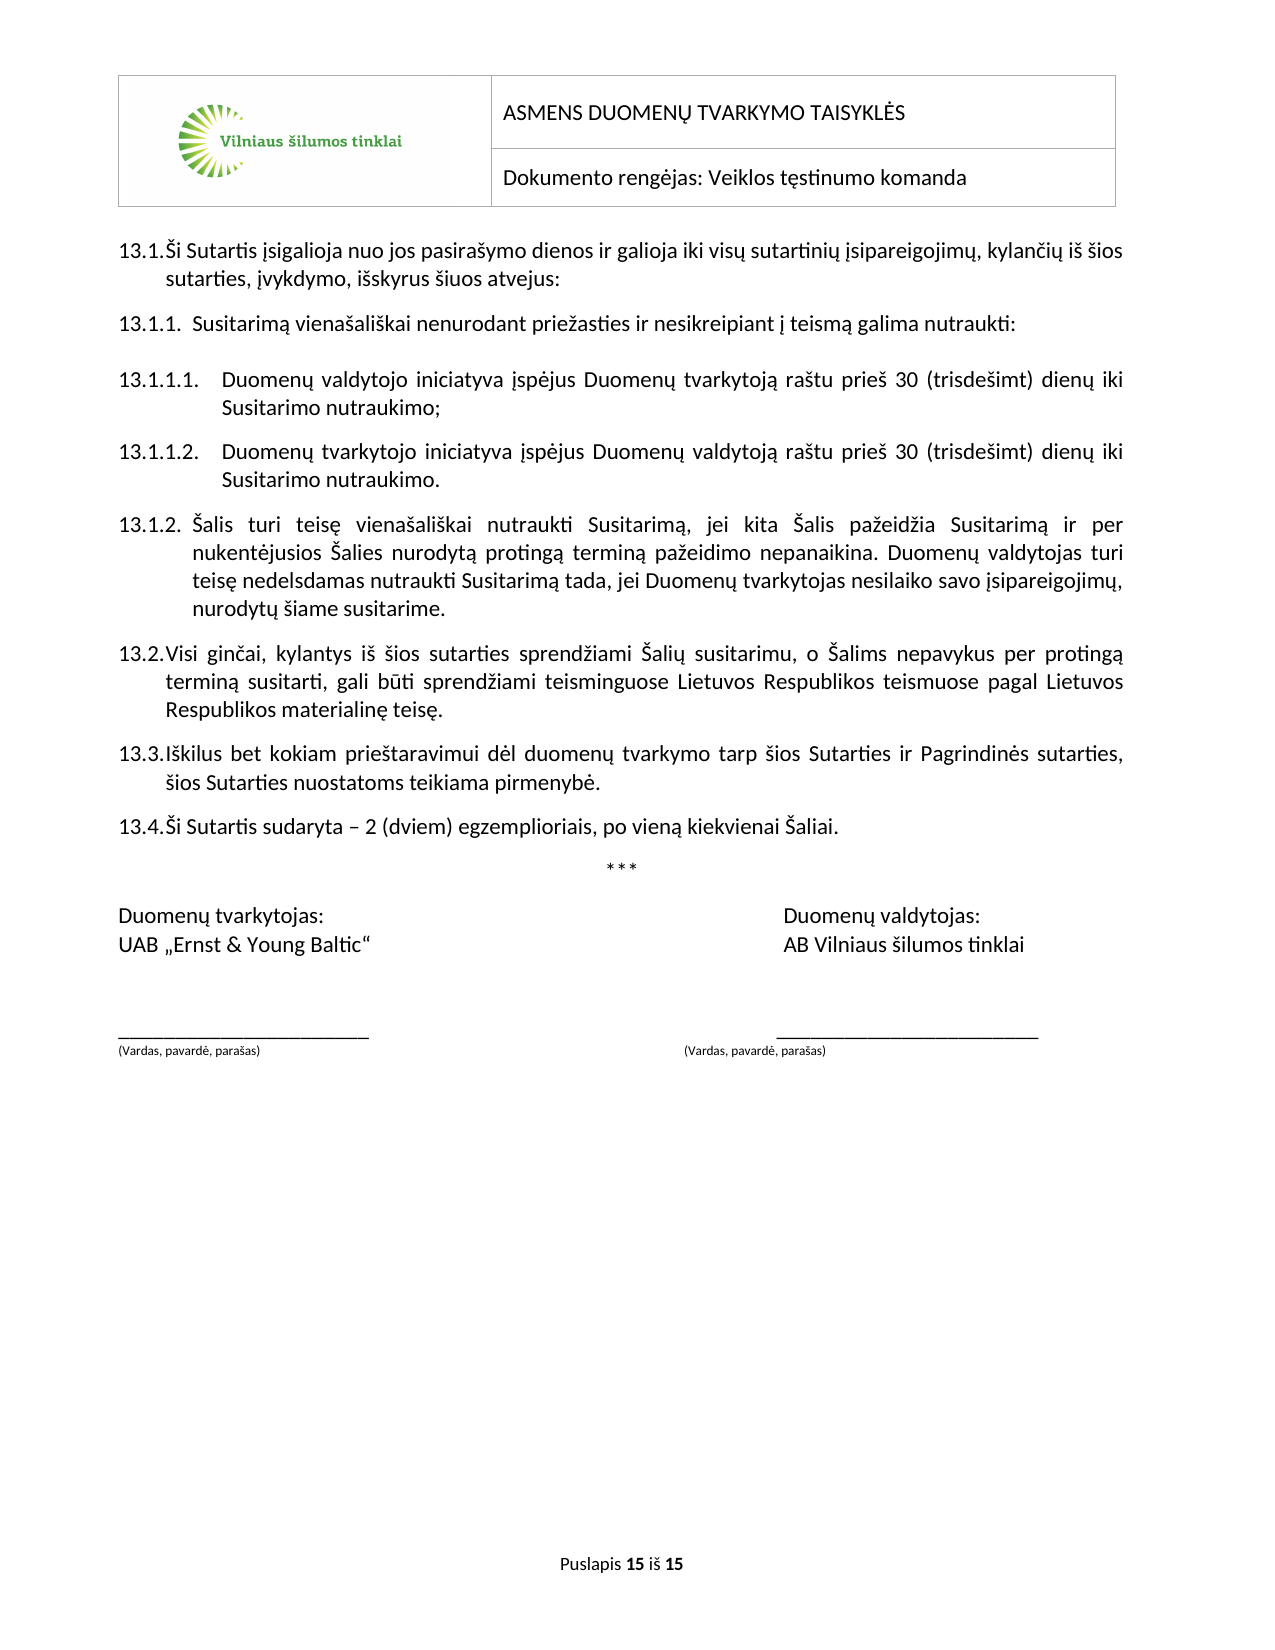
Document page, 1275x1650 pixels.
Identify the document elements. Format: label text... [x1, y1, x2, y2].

list Iškilus bet kokiam prieštaravimui dėl duomenų tvarkymo tarp šios Sutarties ir Pagrindinės sutarties, šios Sutarties nuostatoms teikiama pirmenybė. [118, 739, 1125, 796]
text UAB „Ernst & Young Baltic“ AB Vilniaus šilumos tinklai [118, 930, 1125, 958]
list Visi ginčai, kylantys iš šios sutarties sprendžiami Šalių susitarimu, o Šalims nepavykus per protingą terminą susitarti, gali būti sprendžiami teisminguose Lietuvos Respublikos teismuose pagal Lietuvos Respublikos materialinę teisę. [118, 639, 1125, 723]
list Susitarimą vienašališkai nenurodant priežasties ir nesikreipiant į teismą galima nutraukti: [118, 309, 1125, 337]
list Duomenų tvarkytojo iniciatyva įspėjus Duomenų valdytoją raštu prieš 30 (trisdešimt) dienų iki Susitarimo nutraukimo. [118, 437, 1125, 493]
list Ši Sutartis įsigalioja nuo jos pasirašymo dienos ir galioja iki visų sutartinių įsipareigojimų, kylančių iš šios sutarties, įvykdymo, išskyrus šiuos atvejus: [118, 236, 1125, 292]
list Šalis turi teisę vienašališkai nutraukti Susitarimą, jei kita Šalis pažeidžia Susitarimą ir per nukentėjusios Šalies nurodytą protingą terminą pažeidimo nepanaikina. Duomenų valdytojas turi teisę nedelsdamas nutraukti Susitarimą tada, jei Duomenų tvarkytojas nesilaiko savo įsipareigojimų, nurodytų šiame susitarime. [118, 510, 1125, 622]
list Ši Sutartis sudaryta – 2 (dviem) egzemplioriais, po vieną kiekvienai Šaliai. [118, 812, 1125, 840]
picture [129, 76, 451, 206]
text Duomenų tvarkytojas: Duomenų valdytojas: [118, 902, 1125, 930]
text ______________________ _______________________ [118, 1014, 1125, 1042]
list Duomenų valdytojo iniciatyva įspėjus Duomenų tvarkytoją raštu prieš 30 (trisdešimt) dienų iki Susitarimo nutraukimo; [118, 365, 1125, 421]
text (Vardas, pavardė, parašas) (Vardas, pavardė, parašas) [118, 1042, 1125, 1071]
text *** [118, 857, 1125, 885]
